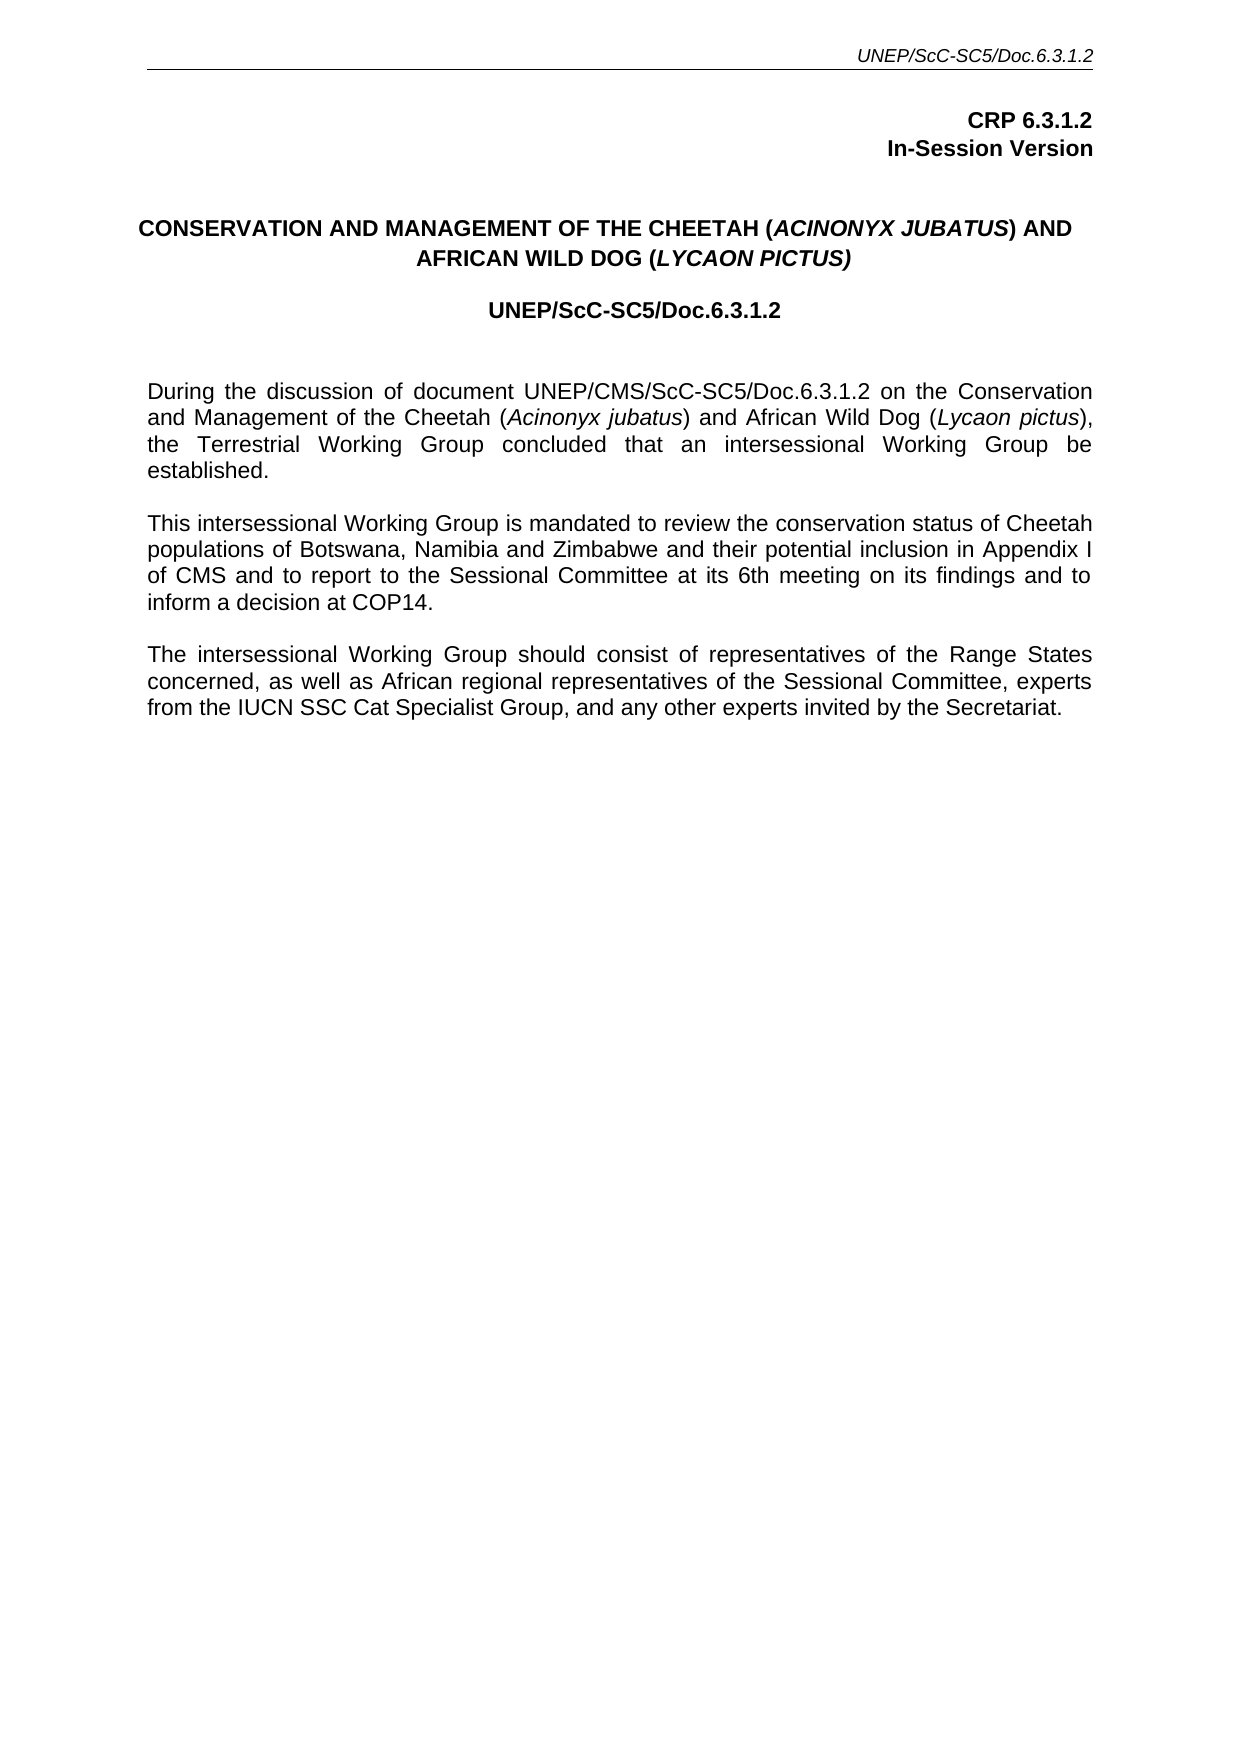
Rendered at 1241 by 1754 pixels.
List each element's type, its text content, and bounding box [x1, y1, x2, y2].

text During the discussion of document UNEP/CMS/ScC-SC5/Doc.6.3.1.2 on the Conservation and Management of the Cheetah (Acinonyx jubatus) and African Wild Dog (Lycaon pictus), the Terrestrial Working Group concluded that an intersessional Working Group be established. [147, 378, 1093, 483]
subtitle CONSERVATION AND MANAGEMENT OF THE CHEETAH (ACINONYX JUBATUS) AND [138, 215, 1131, 242]
subtitle AFRICAN WILD DOG (LYCAON PICTUS) [138, 245, 1132, 271]
subtitle UNEP/ScC-SC5/Doc.6.3.1.2 [138, 296, 1132, 324]
text This intersessional Working Group is mandated to review the conservation status of Cheetah populations of Botswana, Namibia and Zimbabwe and their potential inclusion in Appendix I of CMS and to report to the Sessional Committee at its 6th meeting on its findings and to inform a decision at COP14. [147, 510, 1093, 615]
text The intersessional Working Group should consist of representatives of the Range States concerned, as well as African regional representatives of the Sessional Committee, experts from the IUCN SSC Cat Specialist Group, and any other experts invited by the Secretariat. [147, 641, 1093, 721]
text In-Session Version [147, 135, 1093, 161]
subtitle CRP 6.3.1.2 [138, 107, 1092, 133]
